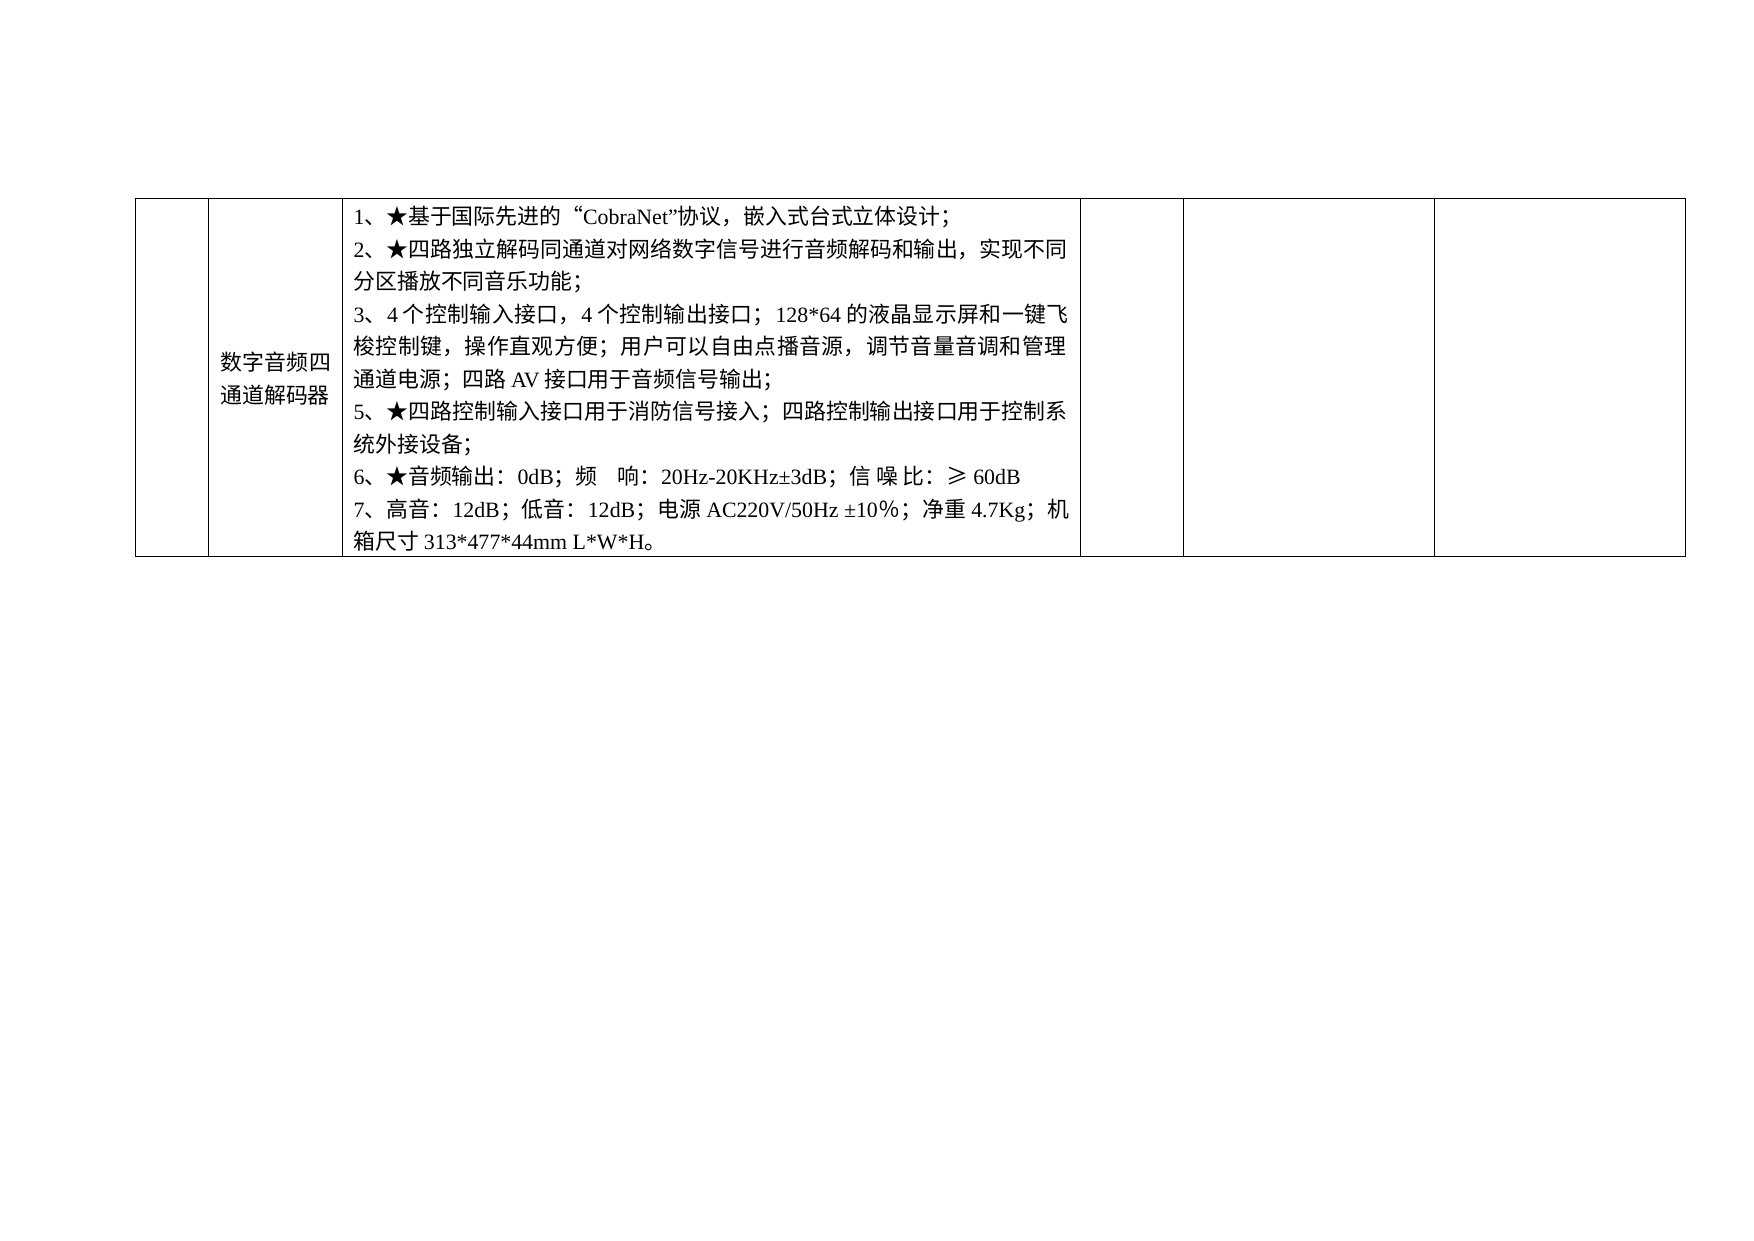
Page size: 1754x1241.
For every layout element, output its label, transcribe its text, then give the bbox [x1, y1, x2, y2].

table_cell [1081, 199, 1183, 556]
table_cell [1435, 199, 1685, 556]
table_cell [136, 199, 208, 556]
table_cell 1、★基于国际先进的“CobraNet”协议，嵌入式台式立体设计； 2、★四路独立解码同通道对网络数字信号进行音频解码和输出，实现不同分区播放不同音乐功能； 3、4个控制输入接口，4个控制输出接口；128*64的液晶显示屏和一键飞梭控制键，操作直观方便；用户可以自由点播音源，调节音量音调和管理通道电源；四路AV接口用于音频信号输出； 5、★四路控制输入接口用于消防信号接入；四路控制输出接口用于控制系统外接设备； 6、★音频输出：0dB；频 响：20Hz-20KHz±3dB；信 噪 比：≥ 60dB 7、高音：12dB；低音：12dB；电源 AC220V/50Hz ±10％；净重 4.7Kg；机箱尺寸 313*477*44mm L*W*H。 [343, 199, 1080, 556]
table_cell 数字音频四通道解码器 [209, 199, 342, 556]
table_cell [1184, 199, 1434, 556]
